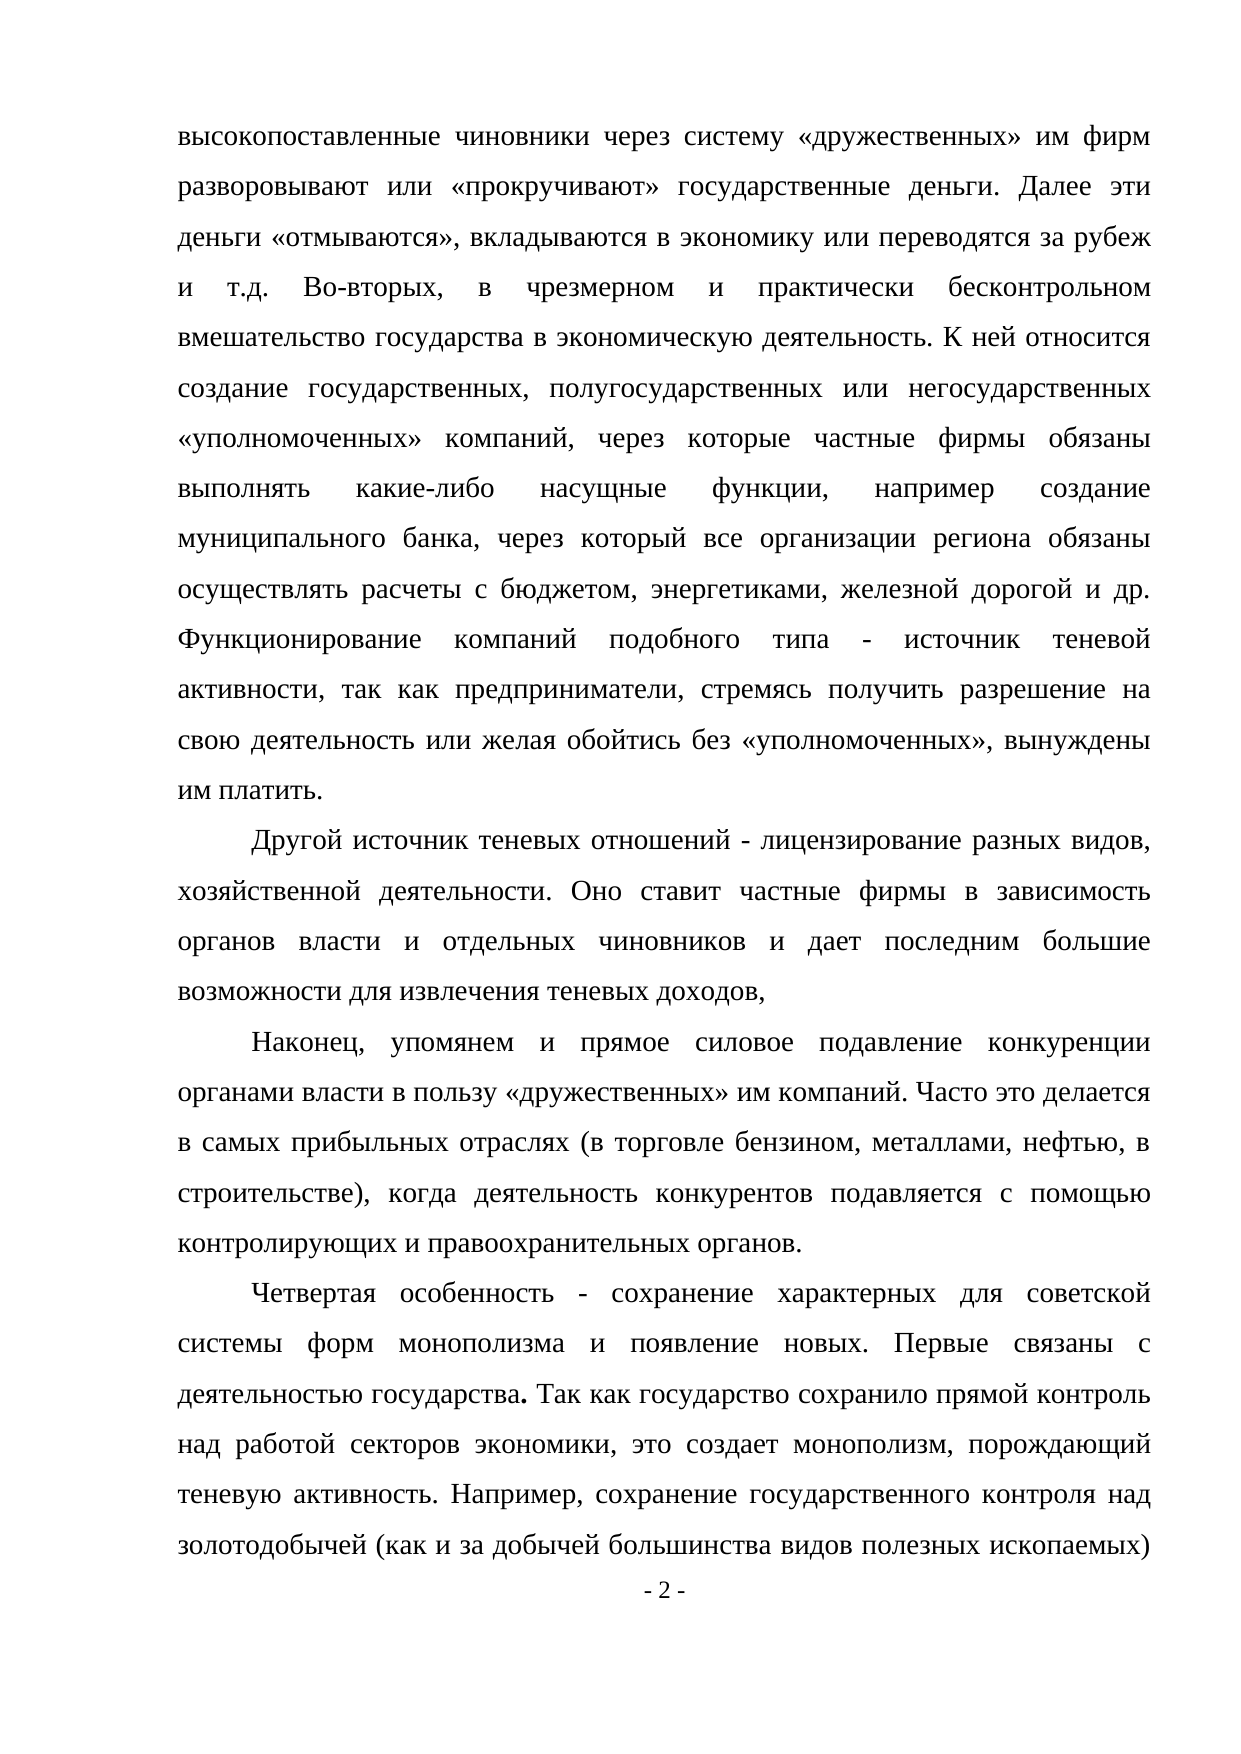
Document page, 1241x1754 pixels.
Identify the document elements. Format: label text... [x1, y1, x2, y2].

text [177, 1275, 1152, 1560]
text Наконец, упомянем и прямое силовое подавление конкуренции органами власти в пользу «дружественных» им компаний. Часто это делается в самых прибыльных отраслях (в торговле бензином, металлами, нефтью, в строительстве), когда деятельность конкурентов подавляется с помощью контролирующих и правоохранительных органов. [177, 1024, 1152, 1258]
text Другой источник теневых отношений - лицензирование разных видов, хозяйственной деятельности. Оно ставит частные фирмы в зависимость органов власти и отдельных чиновников и дает последним большие возможности для извлечения теневых доходов, [177, 822, 1152, 1007]
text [177, 118, 1152, 806]
